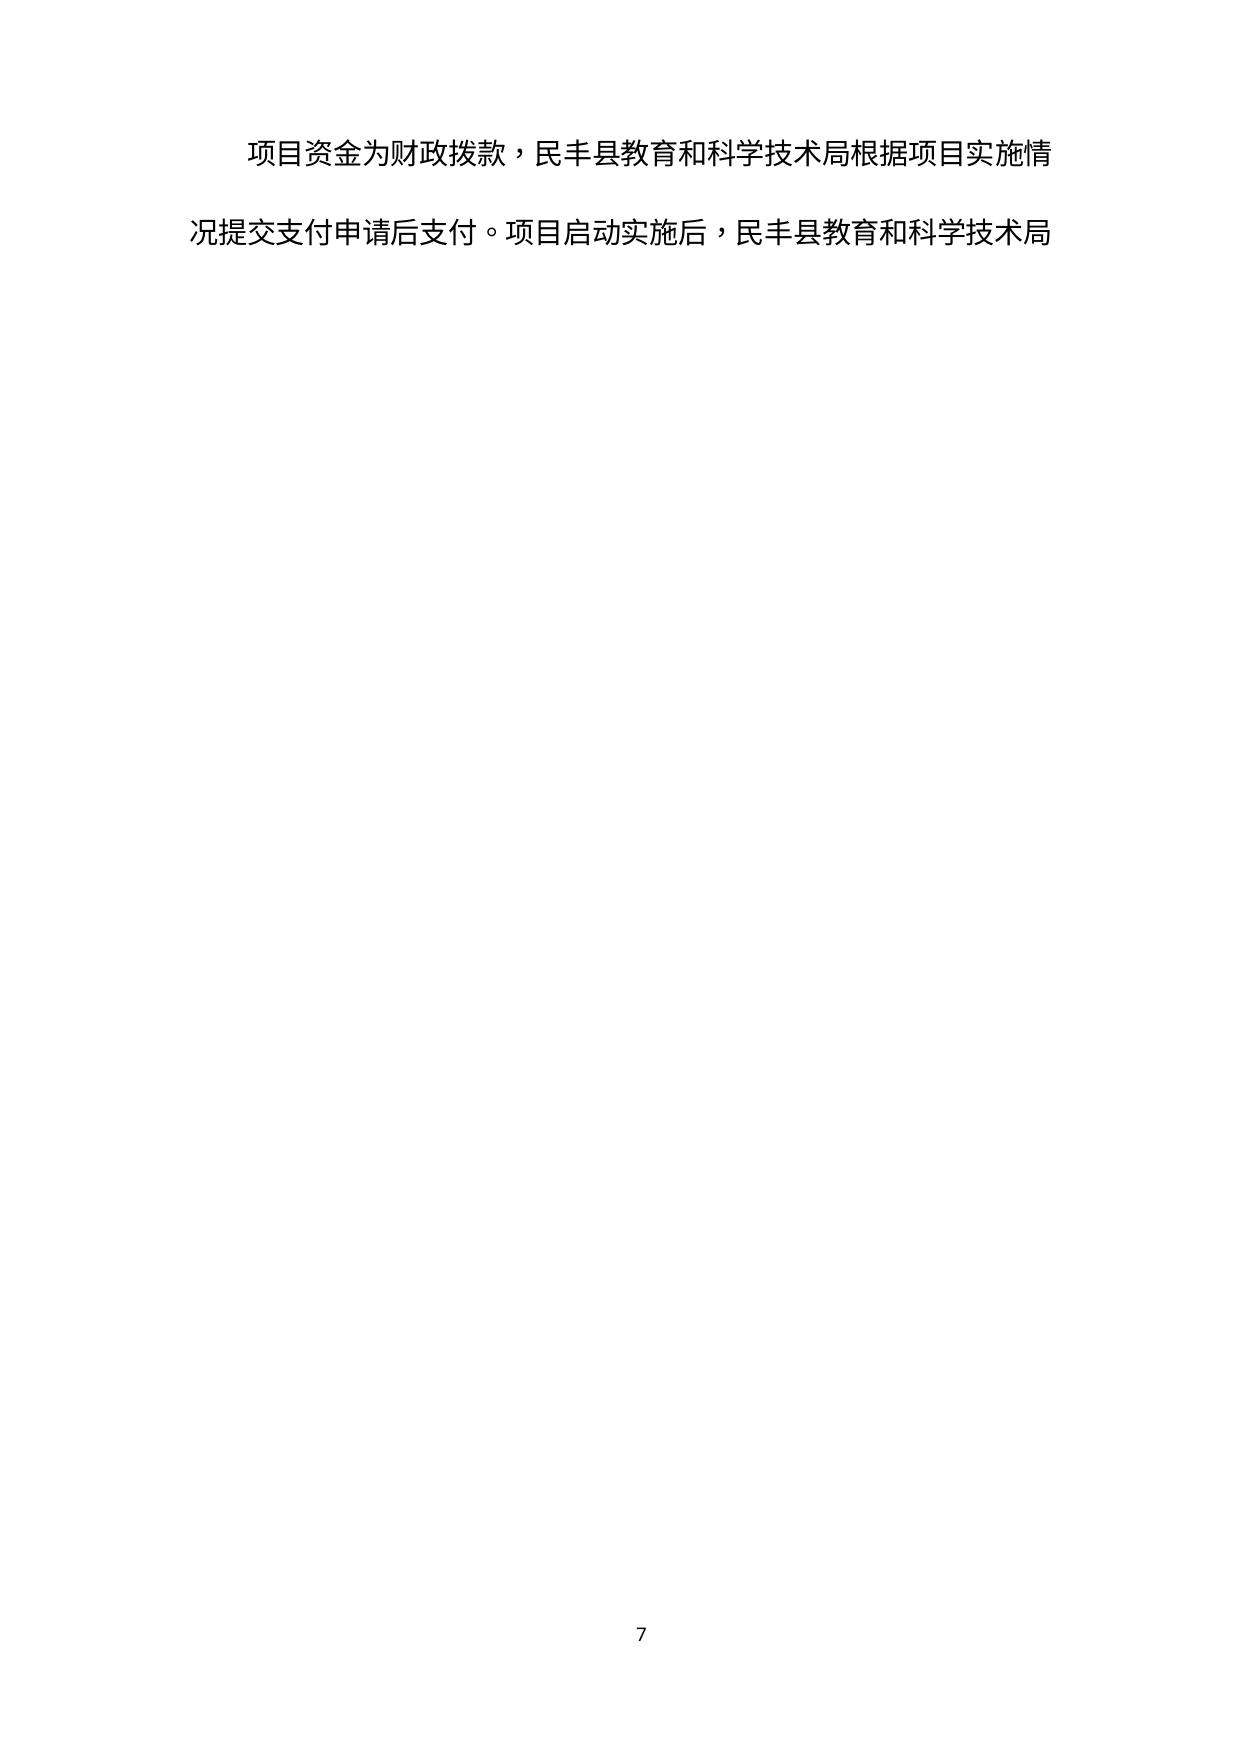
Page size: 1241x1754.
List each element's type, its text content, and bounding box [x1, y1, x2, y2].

text 项目资金为财政拨款，民丰县教育和科学技术局根据项目实施情 [186, 149, 1053, 214]
text 况提交支付申请后支付。项目启动实施后，民丰县教育和科学技术局 [189, 214, 1059, 250]
